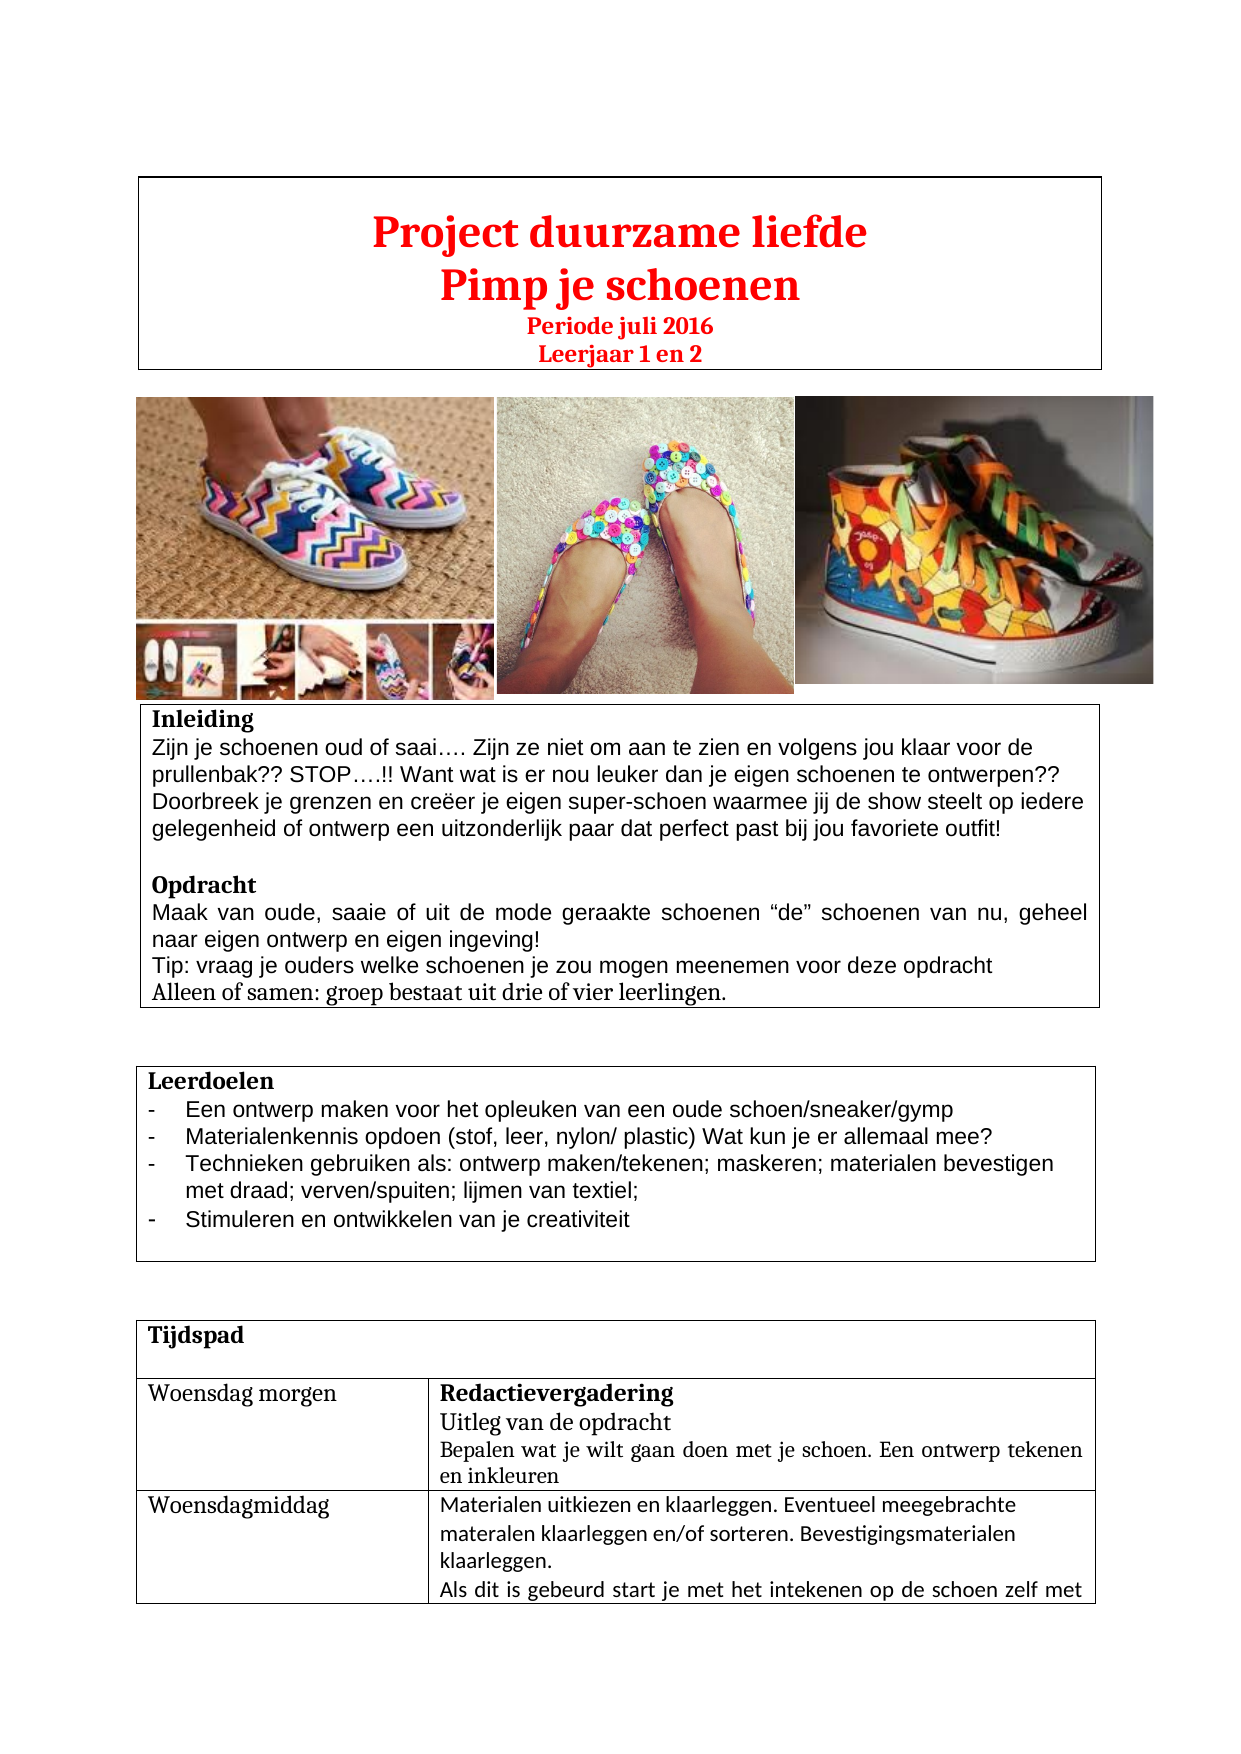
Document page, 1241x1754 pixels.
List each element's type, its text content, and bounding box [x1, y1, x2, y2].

picture [136, 397, 494, 700]
table_header Tijdspad [137, 1321, 1095, 1378]
text Pimp je schoenen [148, 259, 1093, 312]
table_header Leerdoelen Een ontwerp maken voor het opleuken van een oude schoen/sneaker/gymp Materialenkennis opdoen (stof, leer, nylon/ plastic) Wat kun je er allemaal mee? Technieken gebruiken als: ontwerp maken/tekenen; maskeren; materialen bevestigen met draad; verven/spuiten; lijmen van textiel; Stimuleren en ontwikkelen van je creativiteit [137, 1067, 1095, 1261]
table_cell Woensdag morgen [137, 1379, 428, 1489]
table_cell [429, 1491, 1095, 1603]
text Project duurzame liefde [148, 206, 1093, 259]
picture [795, 396, 1154, 684]
text Periode juli 2016 [148, 312, 1093, 339]
table_cell Woensdagmiddag [137, 1491, 428, 1603]
picture [496, 397, 794, 694]
table_cell Redactievergadering Uitleg van de opdracht Bepalen wat je wilt gaan doen met je schoen. Een ontwerp tekenen en inkleuren [429, 1379, 1095, 1489]
table_header Inleiding Zijn je schoenen oud of saai…. Zijn ze niet om aan te zien en volgens jou klaar voor de prullenbak?? STOP….!! Want wat is er nou leuker dan je eigen schoenen te ontwerpen?? Doorbreek je grenzen en creëer je eigen super-schoen waarmee jij de show steelt op iedere gelegenheid of ontwerp een uitzonderlijk paar dat perfect past bij jou favoriete outfit! Opdracht Maak van oude, saaie of uit de mode geraakte schoenen “de” schoenen van nu, geheel naar eigen ontwerp en eigen ingeving! Tip: vraag je ouders welke schoenen je zou mogen meenemen voor deze opdracht Alleen of samen: groep bestaat uit drie of vier leerlingen. [141, 705, 1099, 1007]
text Leerjaar 1 en 2 [139, 339, 1101, 369]
